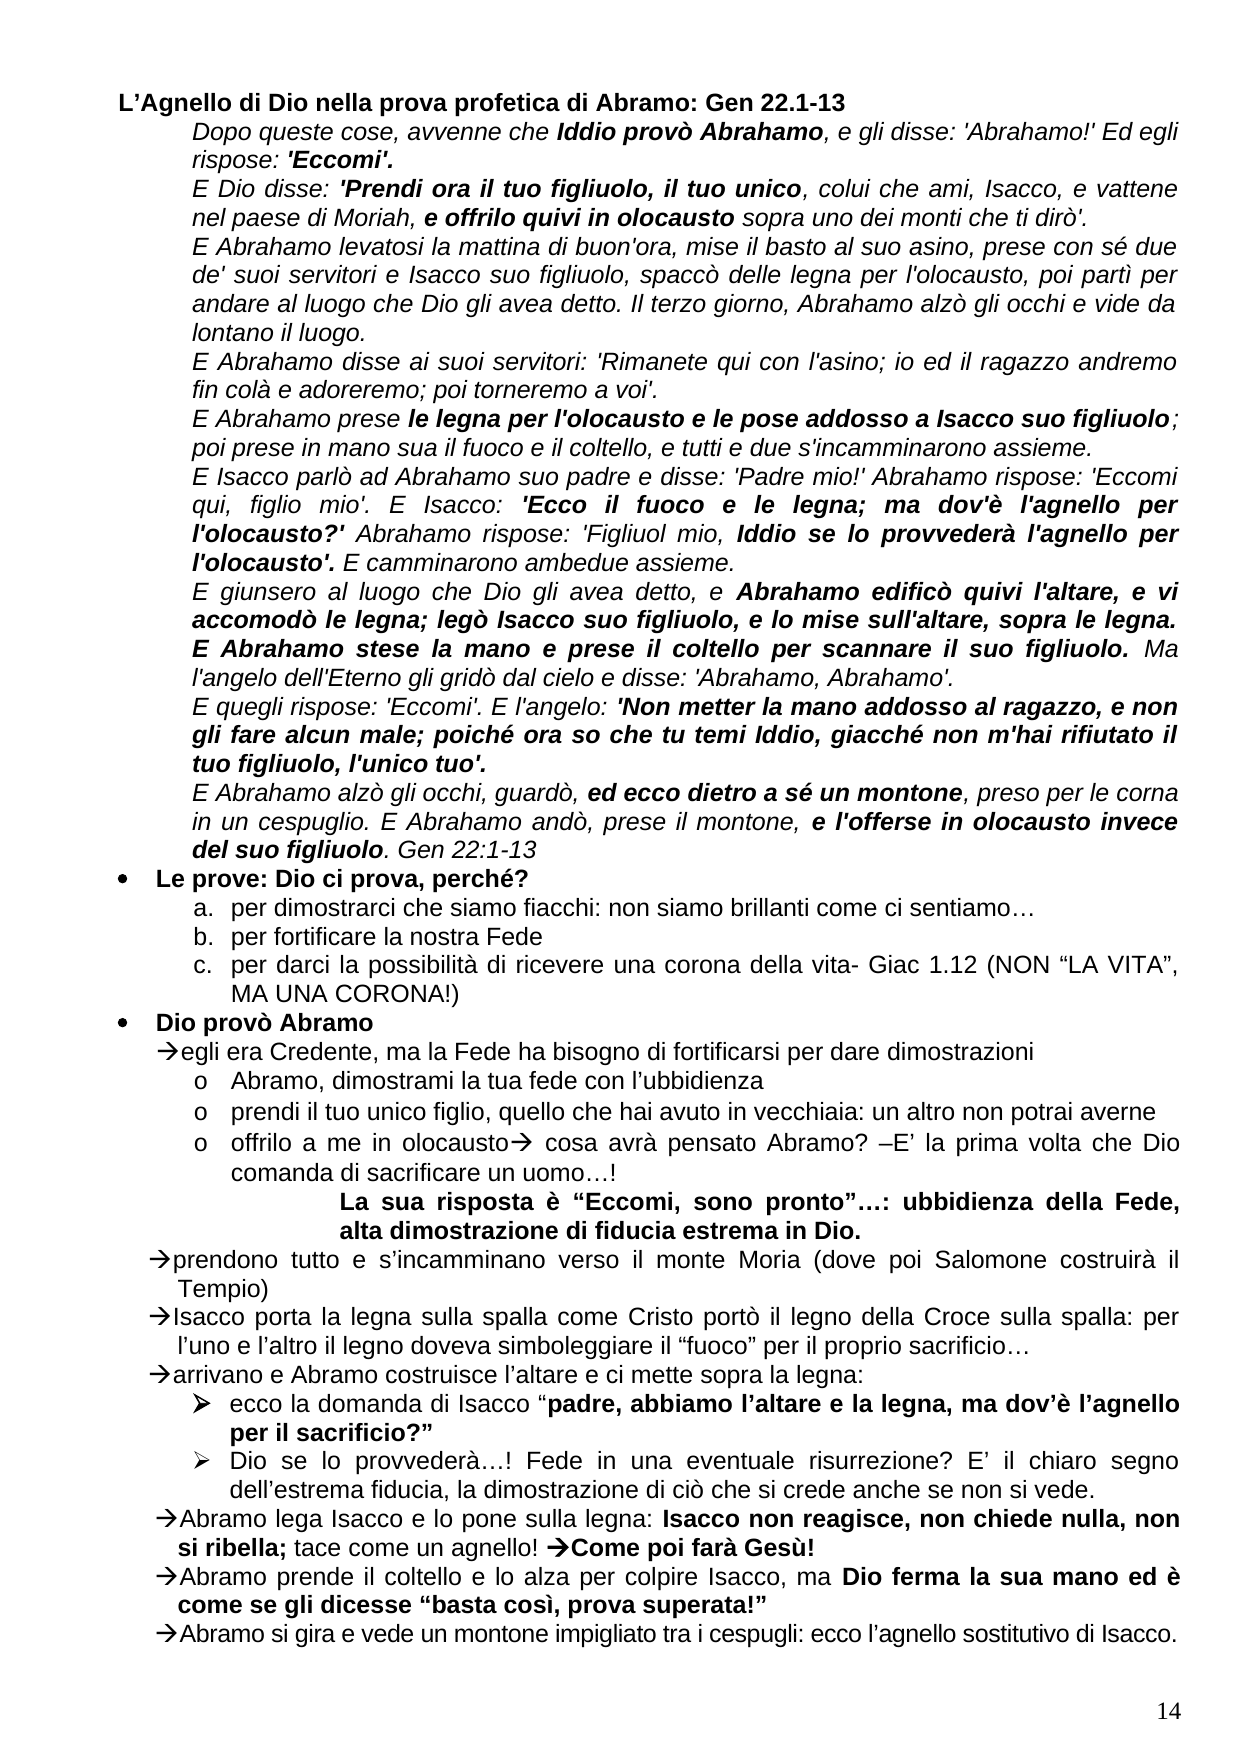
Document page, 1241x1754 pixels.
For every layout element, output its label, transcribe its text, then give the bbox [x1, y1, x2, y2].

text Dopo queste cose, avvenne che Iddio provò Abrahamo, e gli disse: 'Abrahamo!' Ed egli rispose: 'Eccomi'. [192, 117, 1181, 174]
text E Abrahamo levatosi la mattina di buon'ora, mise il basto al suo asino, prese con sé due de' suoi servitori e Isacco suo figliuolo, spaccò delle legna per l'olocausto, poi partì per andare al luogo che Dio gli avea detto. Il terzo giorno, Abrahamo alzò gli occhi e vide da lontano il luogo. [192, 232, 1181, 347]
list prendi il tuo unico figlio, quello che hai avuto in vecchiaia: un altro non potrai averne [193, 1097, 1181, 1127]
text E giunsero al luogo che Dio gli avea detto, e Abrahamo edificò quivi l'altare, e vi accomodò le legna; legò Isacco suo figliuolo, e lo mise sull'altare, sopra le legna. E Abrahamo stese la mano e prese il coltello per scannare il suo figliuolo. Ma l'angelo dell'Eterno gli gridò dal cielo e disse: 'Abrahamo, Abrahamo'. [192, 577, 1181, 692]
list Dio se lo provvederà…! Fede in una eventuale risurrezione? E’ il chiaro segno dell’estrema fiducia, la dimostrazione di ciò che si crede anche se non si vede. [192, 1446, 1181, 1504]
list offrilo a me in olocausto cosa avrà pensato Abramo? –E’ la prima volta che Dio comanda di sacrificare un uomo…! [193, 1127, 1181, 1187]
text E Abrahamo prese le legna per l'olocausto e le pose addosso a Isacco suo figliuolo; poi prese in mano sua il fuoco e il coltello, e tutti e due s'incamminarono assieme. [192, 404, 1181, 462]
text egli era Credente, ma la Fede ha bisogno di fortificarsi per dare dimostrazioni [156, 1037, 1181, 1066]
text prendono tutto e s’incamminano verso il monte Moria (dove poi Salomone costruirà il Tempio) [148, 1245, 1181, 1302]
list per fortificare la nostra Fede [193, 922, 1181, 950]
list Dio provò Abramo [118, 1008, 1181, 1037]
text E Isacco parlò ad Abrahamo suo padre e disse: 'Padre mio!' Abrahamo rispose: 'Eccomi qui, figlio mio'. E Isacco: 'Ecco il fuoco e le legna; ma dov'è l'agnello per l'olocausto?' Abrahamo rispose: 'Figliuol mio, Iddio se lo provvederà l'agnello per l'olocausto'. E camminarono ambedue assieme. [192, 462, 1181, 577]
text Abramo lega Isacco e lo pone sulla legna: Isacco non reagisce, non chiede nulla, non si ribella; tace come un agnello! Come poi farà Gesù! [154, 1504, 1181, 1562]
text Abramo si gira e vede un montone impigliato tra i cespugli: ecco l’agnello sostitutivo di Isacco. [154, 1619, 1181, 1648]
text Isacco porta la legna sulla spalla come Cristo portò il legno della Croce sulla spalla: per l’uno e l’altro il legno doveva simboleggiare il “fuoco” per il proprio sacrificio… [148, 1302, 1181, 1360]
list per darci la possibilità di ricevere una corona della vita- Giac 1.12 (NON “LA VITA”, MA UNA CORONA!) [193, 950, 1181, 1008]
text La sua risposta è “Eccomi, sono pronto”…: ubbidienza della Fede, alta dimostrazione di fiducia estrema in Dio. [339, 1187, 1181, 1245]
list ecco la domanda di Isacco “padre, abbiamo l’altare e la legna, ma dov’è l’agnello per il sacrificio?” [192, 1389, 1181, 1446]
text E Abrahamo disse ai suoi servitori: 'Rimanete qui con l'asino; io ed il ragazzo andremo fin colà e adoreremo; poi torneremo a voi'. [192, 347, 1181, 404]
text E quegli rispose: 'Eccomi'. E l'angelo: 'Non metter la mano addosso al ragazzo, e non gli fare alcun male; poiché ora so che tu temi Iddio, giacché non m'hai rifiutato il tuo figliuolo, l'unico tuo'. [192, 692, 1181, 778]
text E Dio disse: 'Prendi ora il tuo figliuolo, il tuo unico, colui che ami, Isacco, e vattene nel paese di Moriah, e offrilo quivi in olocausto sopra uno dei monti che ti dirò'. [192, 174, 1181, 232]
text L’Agnello di Dio nella prova profetica di Abramo: Gen 22.1-13 [118, 88, 1181, 117]
text arrivano e Abramo costruisce l’altare e ci mette sopra la legna: [148, 1360, 1181, 1389]
list Le prove: Dio ci prova, perché? [118, 864, 1181, 893]
text E Abrahamo alzò gli occhi, guardò, ed ecco dietro a sé un montone, preso per le corna in un cespuglio. E Abrahamo andò, prese il montone, e l'offerse in olocausto invece del suo figliuolo. Gen 22:1-13 [192, 778, 1181, 864]
list per dimostrarci che siamo fiacchi: non siamo brillanti come ci sentiamo… [193, 893, 1181, 922]
text Abramo prende il coltello e lo alza per colpire Isacco, ma Dio ferma la sua mano ed è come se gli dicesse “basta così, prova superata!” [154, 1562, 1181, 1619]
list Abramo, dimostrami la tua fede con l’ubbidienza [193, 1066, 1181, 1097]
